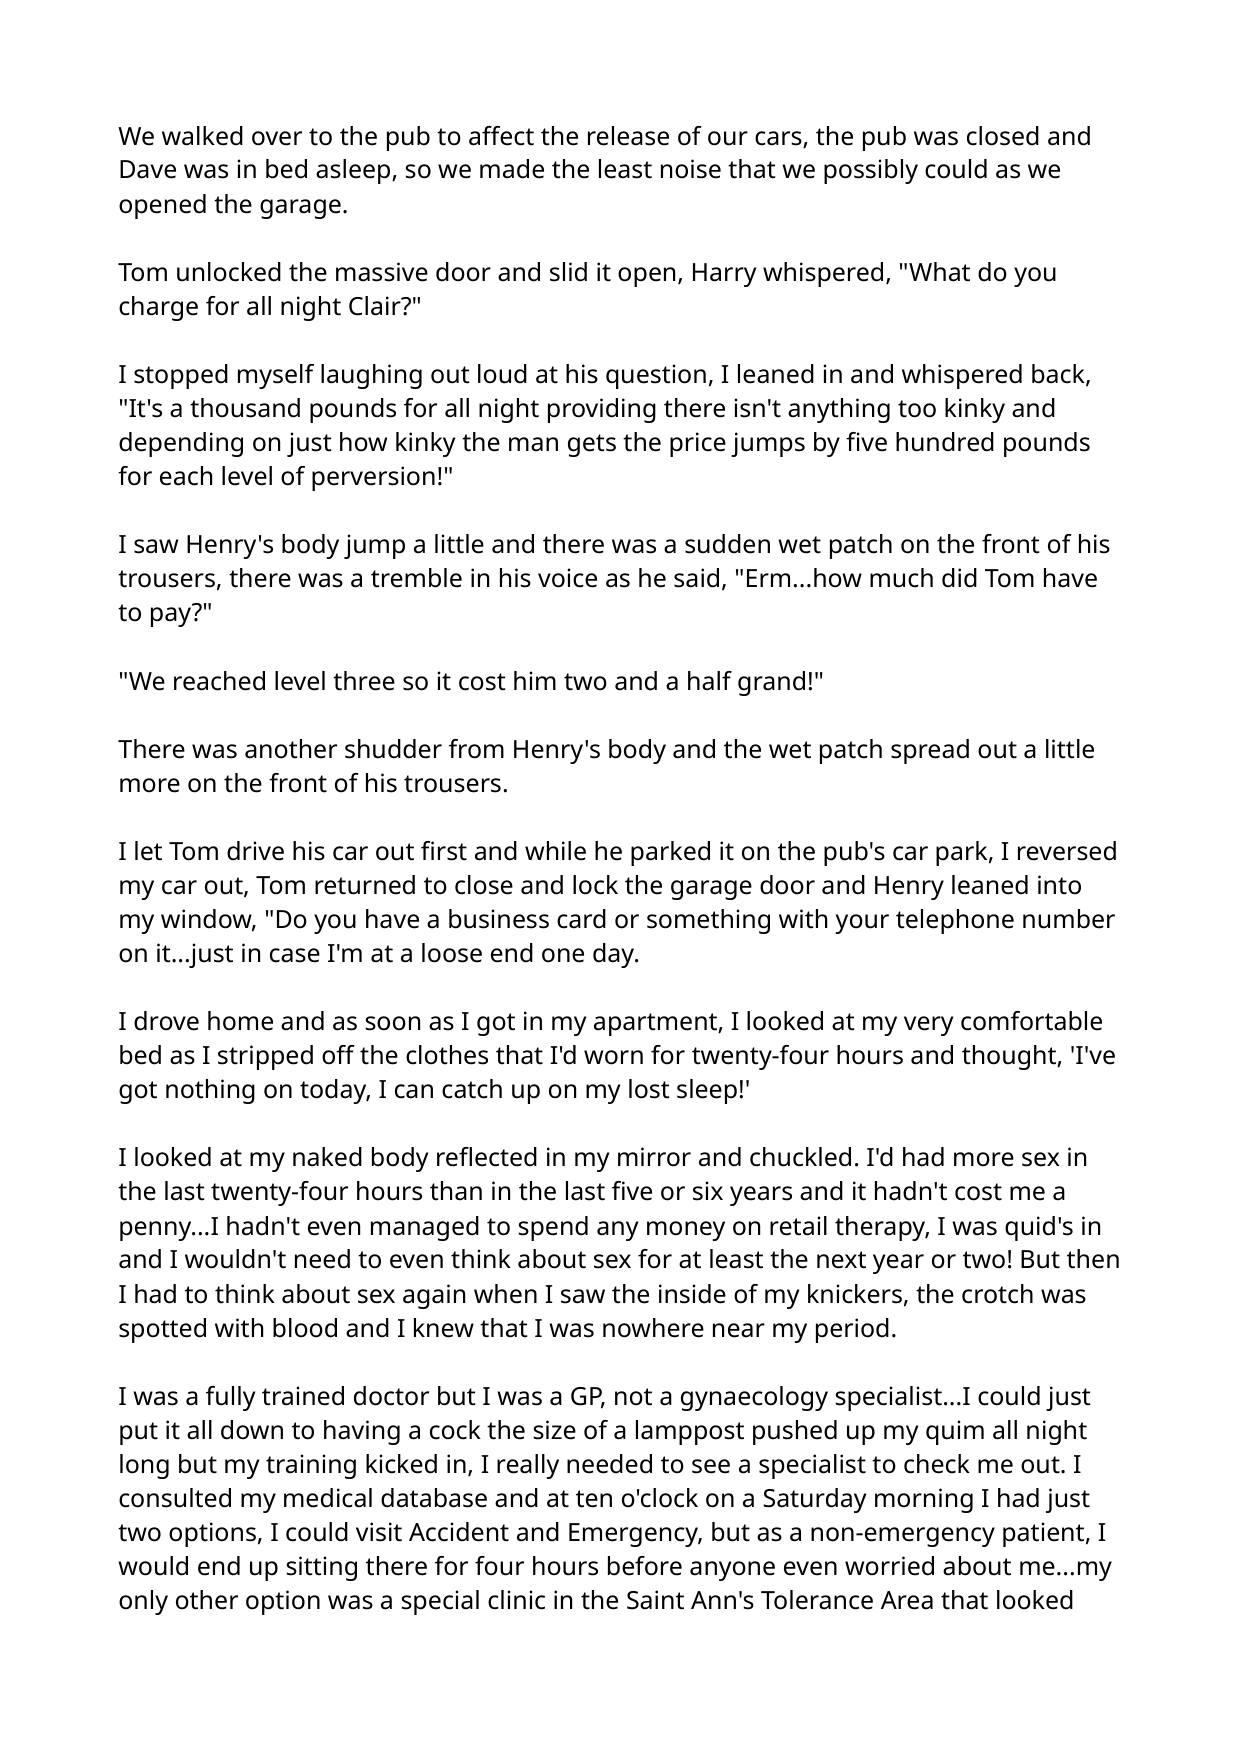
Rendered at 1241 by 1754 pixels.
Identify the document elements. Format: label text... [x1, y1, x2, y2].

text I looked at my naked body reflected in my mirror and chuckled. I'd had more sex in the last twenty-four hours than in the last five or six years and it hadn't cost me a penny...I hadn't even managed to spend any money on retail therapy, I was quid's in and I wouldn't need to even think about sex for at least the next year or two! But then I had to think about sex again when I saw the inside of my knickers, the crotch was spotted with blood and I knew that I was nowhere near my period. [118, 1140, 1122, 1344]
text We walked over to the pub to affect the release of our cars, the pub was closed and Dave was in bed asleep, so we made the least noise that we possibly could as we opened the garage. [118, 118, 1122, 220]
text There was another shudder from Henry's body and the wet patch spread out a little more on the front of his trousers. [118, 731, 1122, 799]
text Tom unlocked the massive door and slid it open, Harry whispered, "What do you charge for all night Clair?" [118, 254, 1122, 322]
text I saw Henry's body jump a little and there was a sudden wet patch on the front of his trousers, there was a tremble in his voice as he said, "Erm...how much did Tom have to pay?" [118, 527, 1122, 629]
text I drove home and as soon as I got in my apartment, I looked at my very comfortable bed as I stripped off the clothes that I'd worn for twenty-four hours and thought, 'I've got nothing on today, I can catch up on my lost sleep!' [118, 1004, 1122, 1106]
text I let Tom drive his car out first and while he parked it on the pub's car park, I reversed my car out, Tom returned to close and lock the garage door and Henry leaned into my window, "Do you have a business card or something with your telephone number on it...just in case I'm at a loose end one day. [118, 833, 1122, 970]
text I stopped myself laughing out loud at his question, I leaned in and whispered back, "It's a thousand pounds for all night providing there isn't anything too kinky and depending on just how kinky the man gets the price jumps by five hundred pounds for each level of perversion!" [118, 357, 1122, 493]
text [118, 1378, 1122, 1617]
text "We reached level three so it cost him two and a half grand!" [118, 663, 1122, 697]
